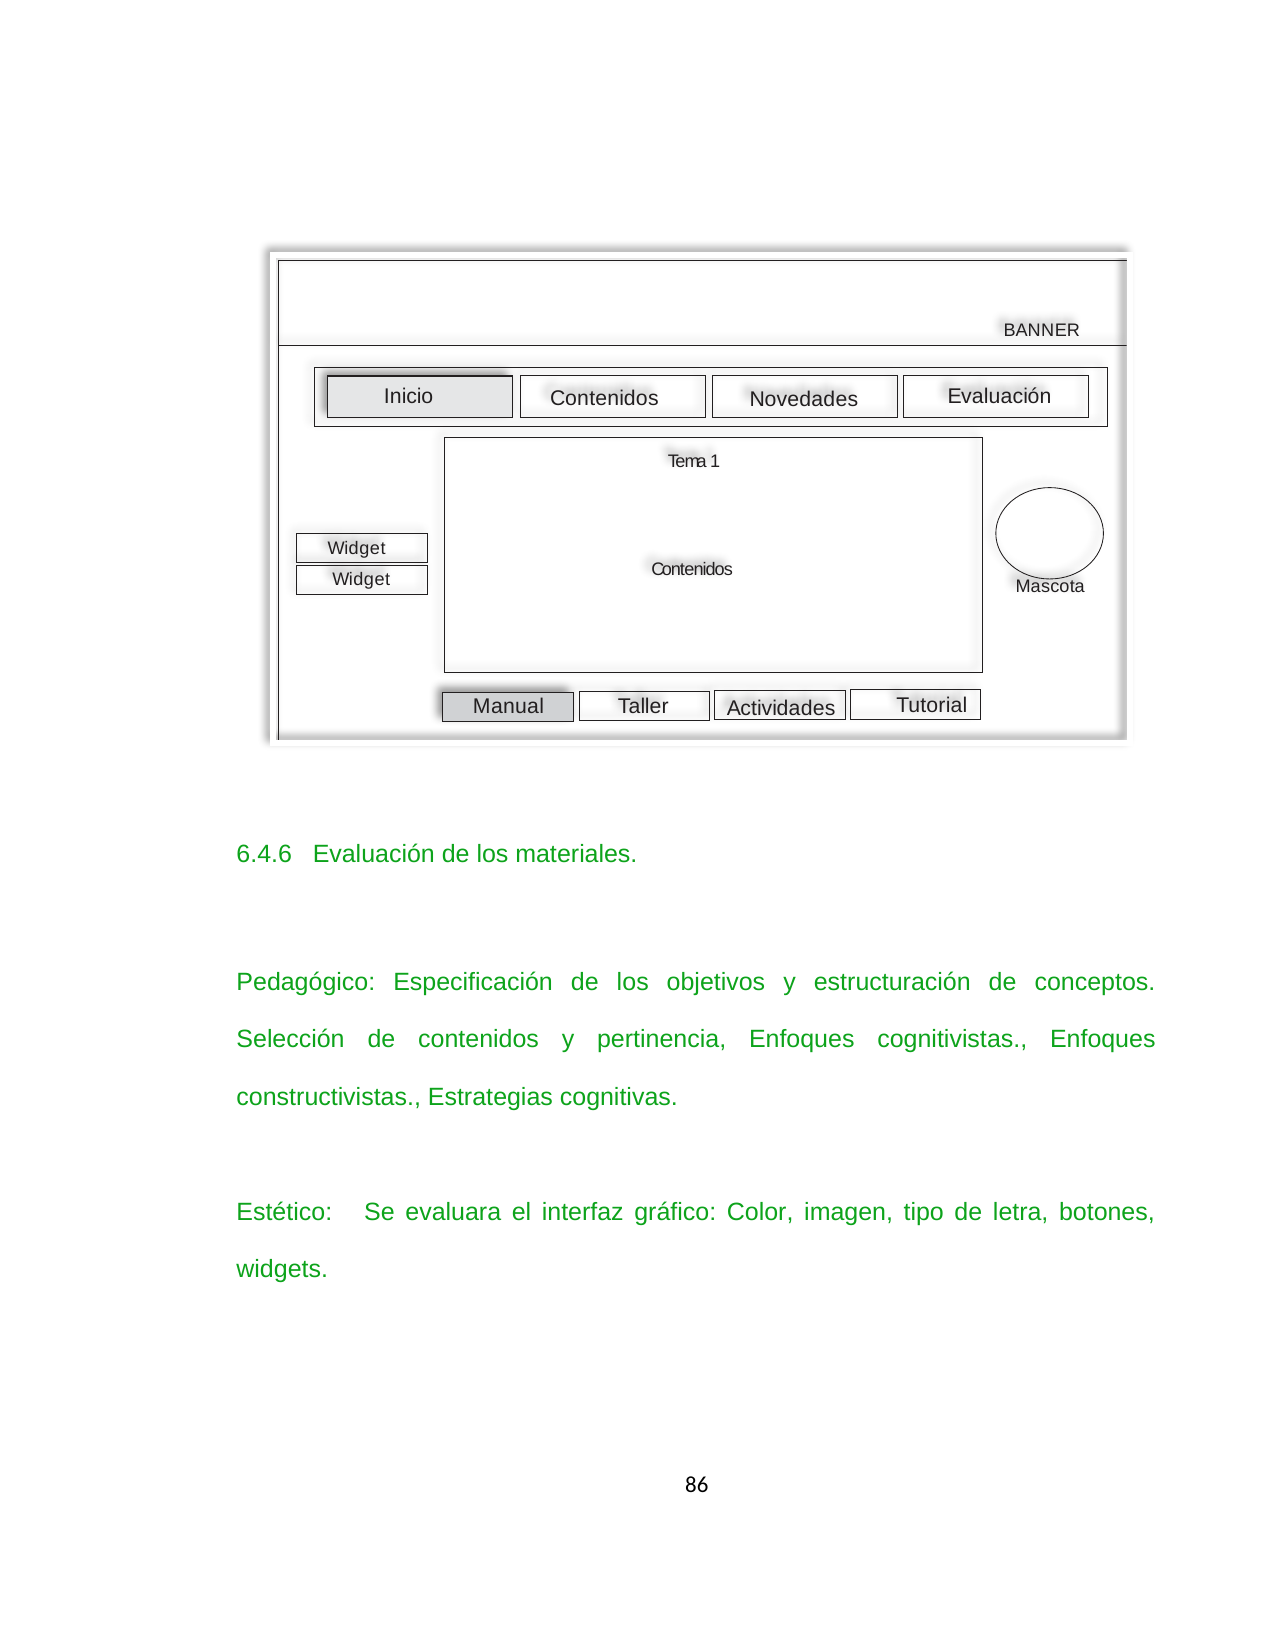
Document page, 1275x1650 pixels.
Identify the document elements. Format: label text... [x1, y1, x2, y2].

text 6.4.6 Evaluación de los materiales. [236, 839, 1157, 867]
text Estético: Se evaluara el interfaz gráfico: Color, imagen, tipo de letra, botones, widgets. [236, 1197, 1157, 1283]
text Pedagógico: Especificación de los objetivos y estructuración de conceptos. Selección de contenidos y pertinencia, Enfoques cognitivistas., Enfoques constructivistas., Estrategias cognitivas. [236, 967, 1157, 1110]
